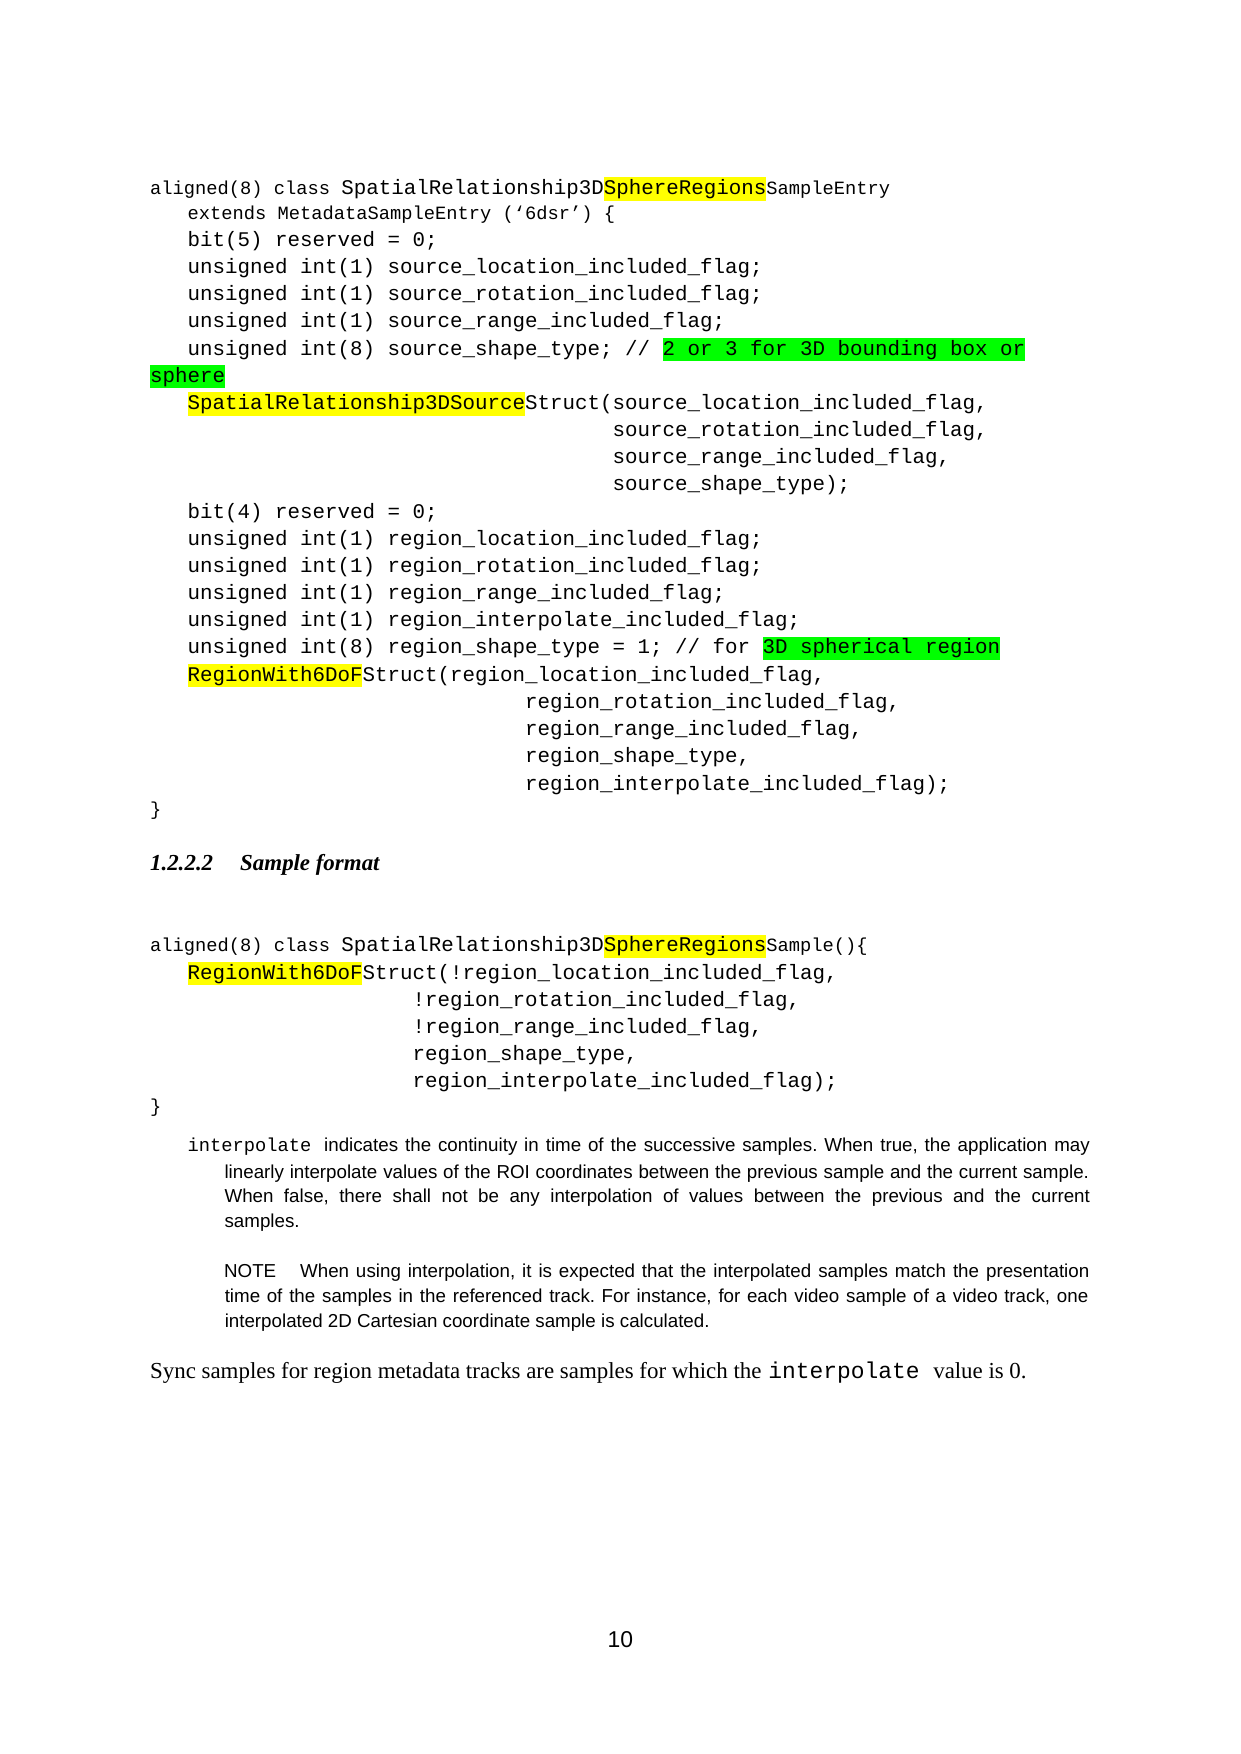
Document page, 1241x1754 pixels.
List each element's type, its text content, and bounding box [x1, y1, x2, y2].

text Sync samples for region metadata tracks are samples for which the interpolate value is 0. [150, 1357, 1090, 1385]
text NOTE When using interpolation, it is expected that the interpolated samples match the presentation time of the samples in the referenced track. For instance, for each video sample of a video track, one interpolated 2D Cartesian coordinate sample is calculated. [224, 1260, 1090, 1331]
text aligned(8) class SpatialRelationship3DSphereRegionsSample(){ RegionWith6DoFStruct(!region_location_included_flag, !region_rotation_included_flag, !region_range_included_flag, region_shape_type, region_interpolate_included_flag); } [150, 934, 1090, 1118]
text aligned(8) class SpatialRelationship3DSphereRegionsSampleEntry extends MetadataSampleEntry (‘6dsr’) { bit(5) reserved = 0; unsigned int(1) source_location_included_flag; unsigned int(1) source_rotation_included_flag; unsigned int(1) source_range_included_flag; unsigned int(8) source_shape_type; // 2 or 3 for 3D bounding box or sphere SpatialRelationship3DSourceStruct(source_location_included_flag, source_rotation_included_flag, source_range_included_flag, source_shape_type); bit(4) reserved = 0; unsigned int(1) region_location_included_flag; unsigned int(1) region_rotation_included_flag; unsigned int(1) region_range_included_flag; unsigned int(1) region_interpolate_included_flag; unsigned int(8) region_shape_type = 1; // for 3D spherical region RegionWith6DoFStruct(region_location_included_flag, region_rotation_included_flag, region_range_included_flag, region_shape_type, region_interpolate_included_flag); } [150, 177, 1090, 821]
list Sample format [150, 849, 1090, 875]
text interpolate indicates the continuity in time of the successive samples. When true, the application may linearly interpolate values of the ROI coordinates between the previous sample and the current sample. When false, there shall not be any interpolation of values between the previous and the current samples. [187, 1134, 1090, 1232]
